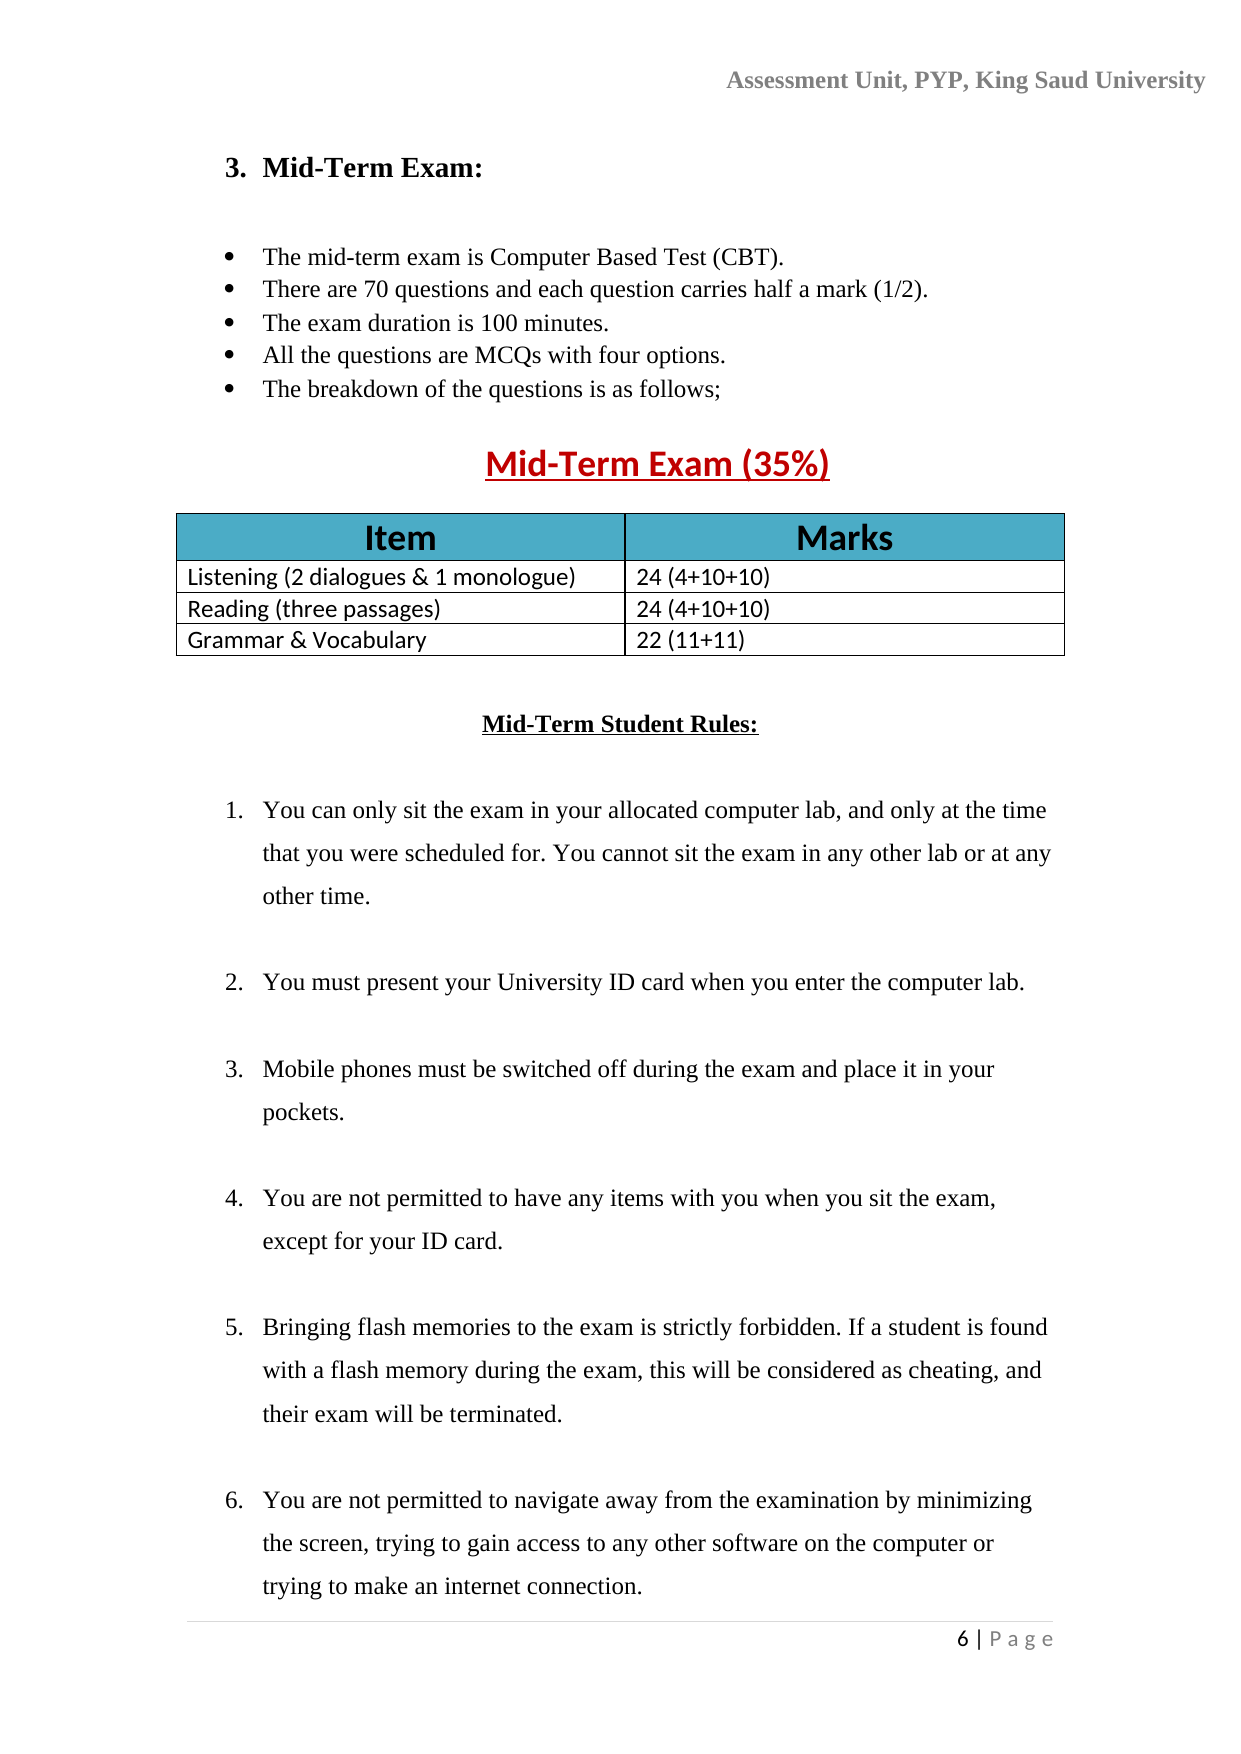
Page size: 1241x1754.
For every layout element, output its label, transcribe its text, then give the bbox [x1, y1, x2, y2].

list You must present your University ID card when you enter the computer lab. [225, 967, 1053, 996]
list You can only sit the exam in your allocated computer lab, and only at the time that you were scheduled for. You cannot sit the exam in any other lab or at any other time. [225, 795, 1053, 910]
table_cell Grammar & Vocabulary [177, 624, 624, 655]
list Mobile phones must be switched off during the exam and place it in your pockets. [225, 1054, 1053, 1126]
table_cell 24 (4+10+10) [626, 561, 1064, 592]
table_cell 24 (4+10+10) [626, 593, 1064, 623]
table_cell Listening (2 dialogues & 1 monologue) [177, 561, 624, 592]
list You are not permitted to have any items with you when you sit the exam, except for your ID card. [225, 1183, 1053, 1255]
subtitle Mid-Term Student Rules: [187, 709, 1053, 738]
table_cell 22 (11+11) [626, 624, 1064, 655]
list The mid-term exam is Computer Based Test (CBT). [225, 242, 1053, 270]
list The breakdown of the questions is as follows; [225, 374, 1053, 402]
list Mid-Term Exam (35%) [262, 440, 1053, 486]
list All the questions are MCQs with four options. [225, 341, 1053, 369]
table_header Marks [626, 514, 1064, 560]
list Bringing flash memories to the exam is strictly forbidden. If a student is found with a flash memory during the exam, this will be considered as cheating, and their exam will be terminated. [225, 1312, 1053, 1427]
list There are 70 questions and each question carries half a mark (1/2). [225, 274, 1053, 303]
table_cell Reading (three passages) [177, 593, 624, 623]
list The exam duration is 100 minutes. [225, 308, 1053, 336]
list You are not permitted to navigate away from the examination by minimizing the screen, trying to gain access to any other software on the computer or trying to make an internet connection. [225, 1485, 1053, 1600]
subtitle Mid-Term Exam: [225, 150, 1053, 183]
table_header Item [177, 514, 624, 560]
